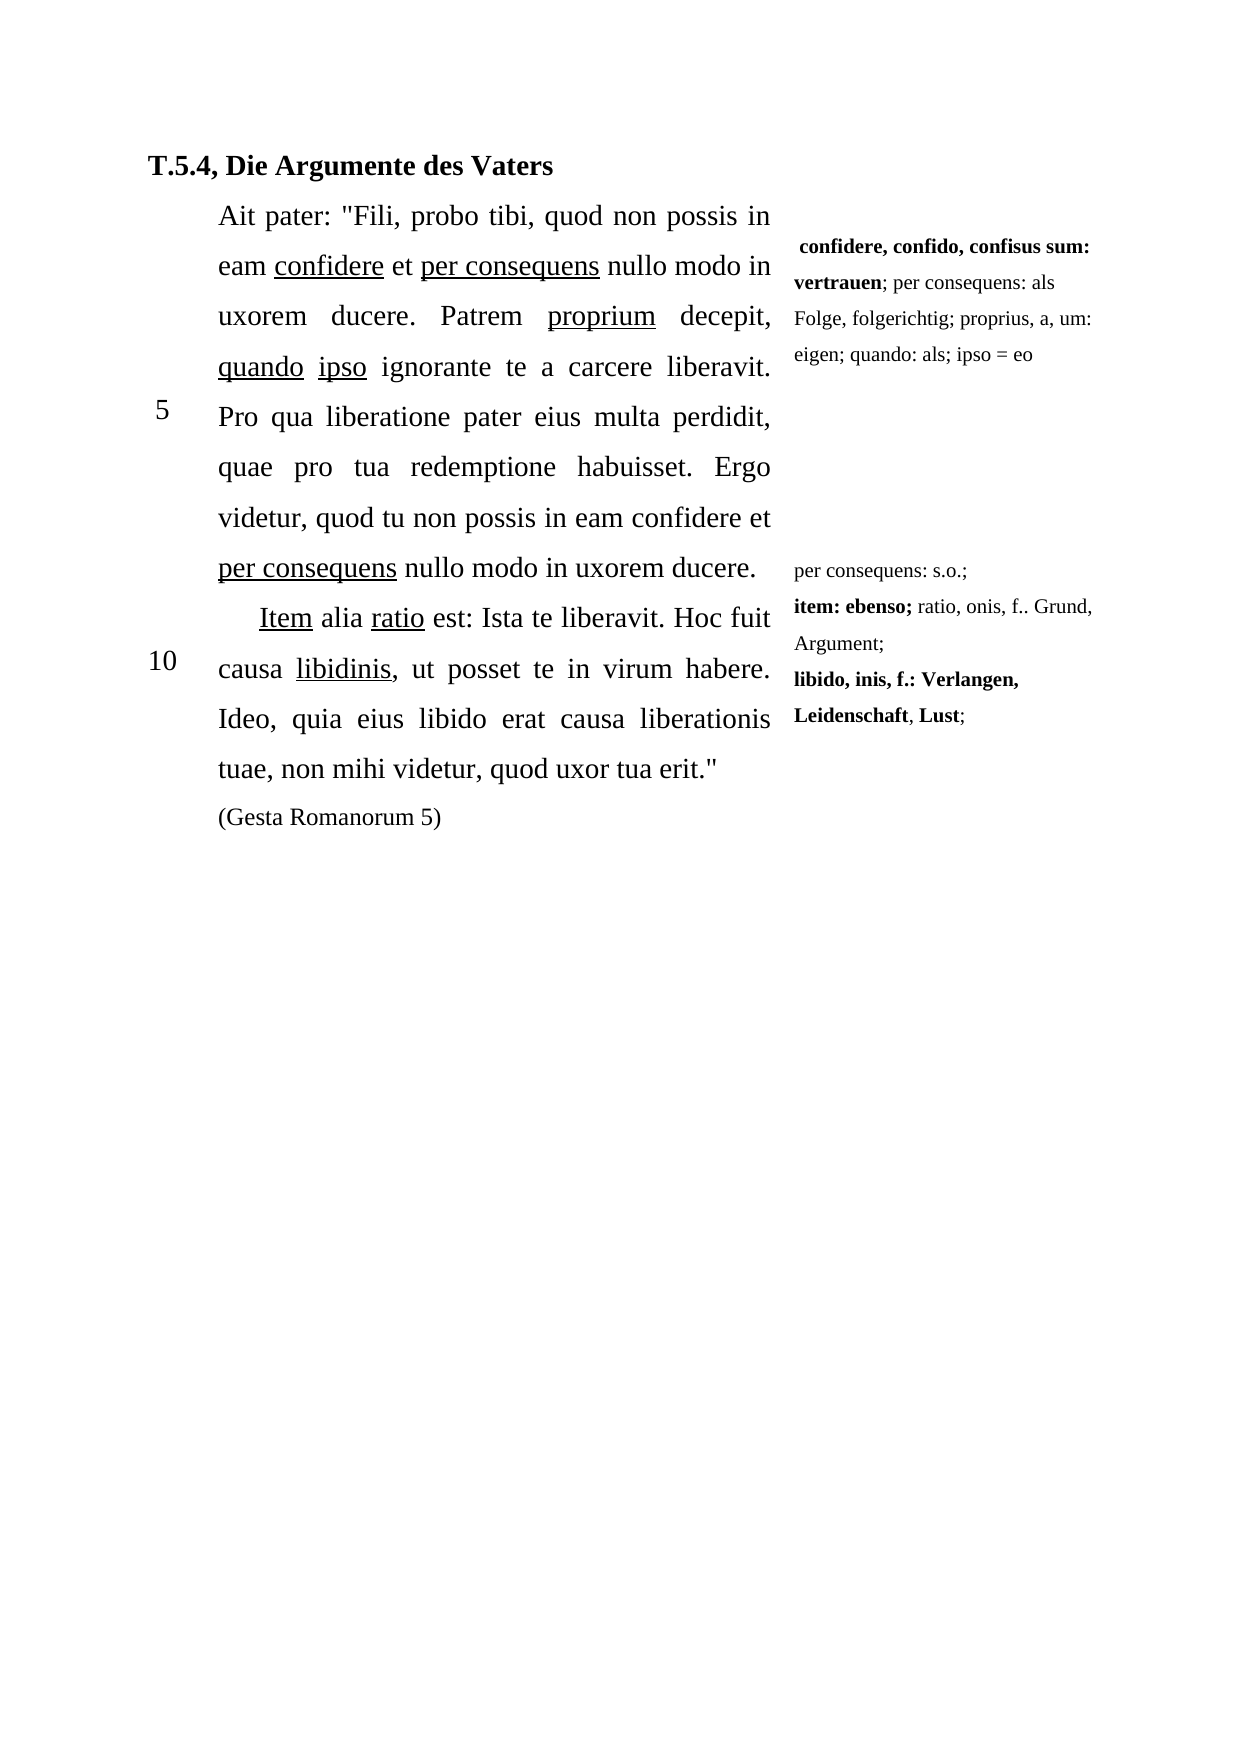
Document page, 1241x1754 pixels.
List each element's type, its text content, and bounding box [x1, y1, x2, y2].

table_header confidere, confido, confisus sum: vertrauen; per consequens: als Folge, folgerichtig; proprius, a, um: eigen; quando: als; ipso = eo per consequens: s.o.; item: ebenso; ratio, onis, f.. Grund, Argument; libido, inis, f.: Verlangen, Leidenschaft, Lust; [783, 198, 1104, 888]
table_header Ait pater: "Fili, probo tibi, quod non possis in eam confidere et per consequens nullo modo in uxorem ducere. Patrem proprium decepit, quando ipso ignorante te a carcere liberavit. Pro qua liberatione pater eius multa perdidit, quae pro tua redemptione habuisset. Ergo videtur, quod tu non possis in eam confidere et per consequens nullo modo in uxorem ducere. Item alia ratio est: Ista te liberavit. Hoc fuit causa libidinis, ut posset te in virum habere. Ideo, quia eius libido erat causa liberationis tuae, non mihi videtur, quod uxor tua erit." (Gesta Romanorum 5) [207, 198, 783, 888]
text T.5.4, Die Argumente des Vaters [148, 148, 1093, 181]
table_header 5 10 [136, 198, 207, 888]
